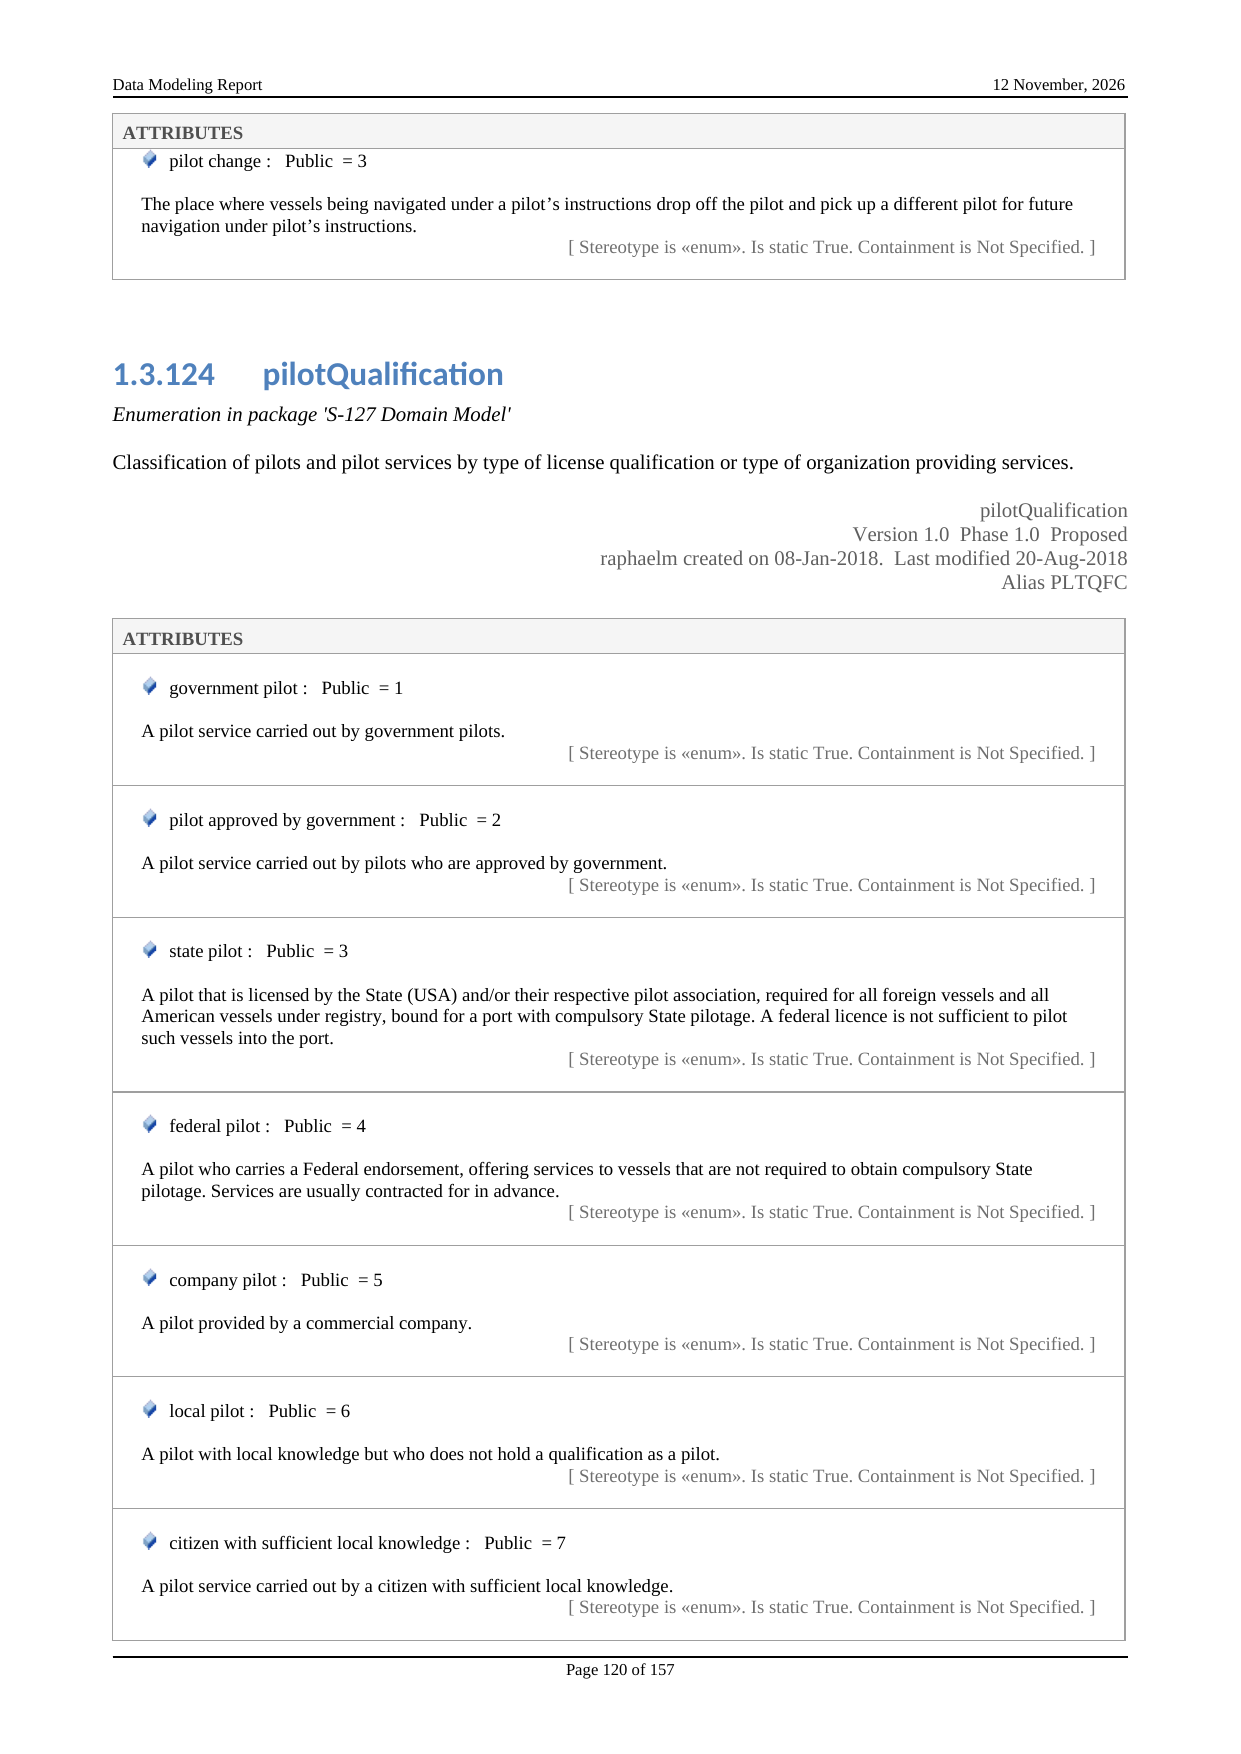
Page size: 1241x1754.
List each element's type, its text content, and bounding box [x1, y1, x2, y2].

text Version 1.0 Phase 1.0 Proposed [112, 522, 1128, 546]
text Enumeration in package 'S-127 Domain Model' [112, 402, 1128, 426]
table_header ATTRIBUTES [113, 619, 1124, 653]
table_cell government pilot : Public = 1 A pilot service carried out by government pilots. [ Stereotype is «enum». Is static True. Containment is Not Specified. ] [113, 654, 1124, 785]
table_cell pilot approved by government : Public = 2 A pilot service carried out by pilots who are approved by government. [ Stereotype is «enum». Is static True. Containment is Not Specified. ] [113, 786, 1124, 917]
picture [141, 1267, 160, 1286]
picture [141, 1530, 160, 1550]
table_cell federal pilot : Public = 4 A pilot who carries a Federal endorsement, offering services to vessels that are not required to obtain compulsory State pilotage. Services are usually contracted for in advance. [ Stereotype is «enum». Is static True. Containment is Not Specified. ] [113, 1093, 1124, 1244]
table_cell state pilot : Public = 3 A pilot that is licensed by the State (USA) and/or their respective pilot association, required for all foreign vessels and all American vessels under registry, bound for a port with compulsory State pilotage. A federal licence is not sufficient to pilot such vessels into the port. [ Stereotype is «enum». Is static True. Containment is Not Specified. ] [113, 918, 1124, 1091]
table_cell local pilot : Public = 6 A pilot with local knowledge but who does not hold a qualification as a pilot. [ Stereotype is «enum». Is static True. Containment is Not Specified. ] [113, 1377, 1124, 1508]
picture [141, 1398, 160, 1418]
text Alias PLTQFC [112, 570, 1128, 594]
subtitle pilotQualification [112, 352, 1128, 393]
picture [141, 939, 160, 958]
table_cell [113, 149, 1124, 279]
table_cell citizen with sufficient local knowledge : Public = 7 A pilot service carried out by a citizen with sufficient local knowledge. [ Stereotype is «enum». Is static True. Containment is Not Specified. ] [113, 1509, 1124, 1639]
text Classification of pilots and pilot services by type of license qualification or type of organization providing services. [112, 450, 1128, 474]
text pilotQualification [112, 498, 1128, 522]
picture [141, 148, 160, 168]
table_cell company pilot : Public = 5 A pilot provided by a commercial company. [ Stereotype is «enum». Is static True. Containment is Not Specified. ] [113, 1246, 1124, 1376]
table_header ATTRIBUTES [113, 114, 1124, 148]
text raphaelm created on 08-Jan-2018. Last modified 20-Aug-2018 [112, 546, 1128, 570]
picture [141, 675, 160, 695]
picture [141, 1113, 160, 1133]
picture [141, 807, 160, 827]
